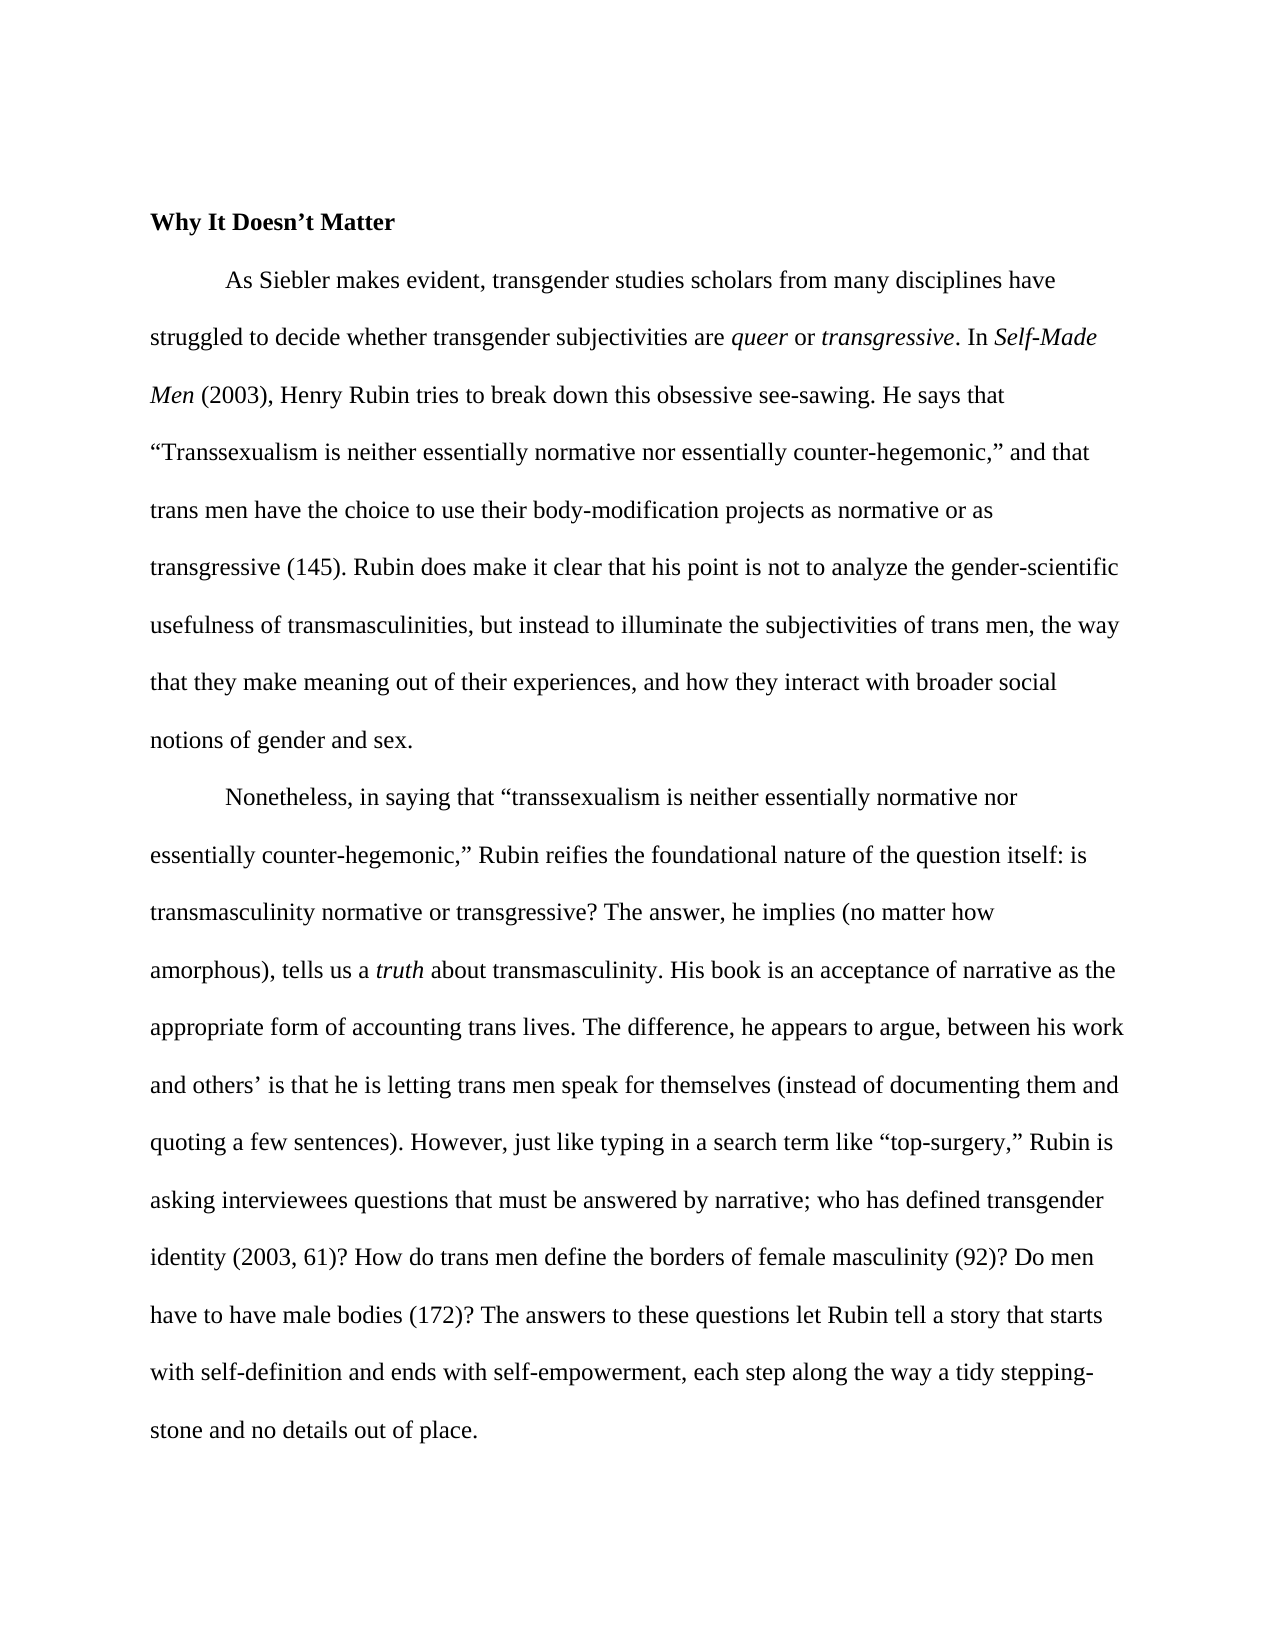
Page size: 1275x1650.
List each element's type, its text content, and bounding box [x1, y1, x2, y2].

text Nonetheless, in saying that “transsexualism is neither essentially normative nor essentially counter-hegemonic,” Rubin reifies the foundational nature of the question itself: is transmasculinity normative or transgressive? The answer, he implies (no matter how amorphous), tells us a truth about transmasculinity. His book is an acceptance of narrative as the appropriate form of accounting trans lives. The difference, he appears to argue, between his work and others’ is that he is letting trans men speak for themselves (instead of documenting them and quoting a few sentences). However, just like typing in a search term like “top-surgery,” Rubin is asking interviewees questions that must be answered by narrative; who has defined transgender identity (2003, 61)? How do trans men define the borders of female masculinity (92)? Do men have to have male bodies (172)? The answers to these questions let Rubin tell a story that starts with self-definition and ends with self-empowerment, each step along the way a tidy stepping-stone and no details out of place. [150, 782, 1125, 1444]
text As Siebler makes evident, transgender studies scholars from many disciplines have struggled to decide whether transgender subjectivities are queer or transgressive. In Self-Made Men (2003), Henry Rubin tries to break down this obsessive see-sawing. He says that “Transsexualism is neither essentially normative nor essentially counter-hegemonic,” and that trans men have the choice to use their body-modification projects as normative or as transgressive (145). Rubin does make it clear that his point is not to analyze the gender-scientific usefulness of transmasculinities, but instead to illuminate the subjectivities of trans men, the way that they make meaning out of their experiences, and how they interact with broader social notions of gender and sex. [150, 265, 1125, 754]
text Why It Doesn’t Matter [150, 207, 1125, 236]
